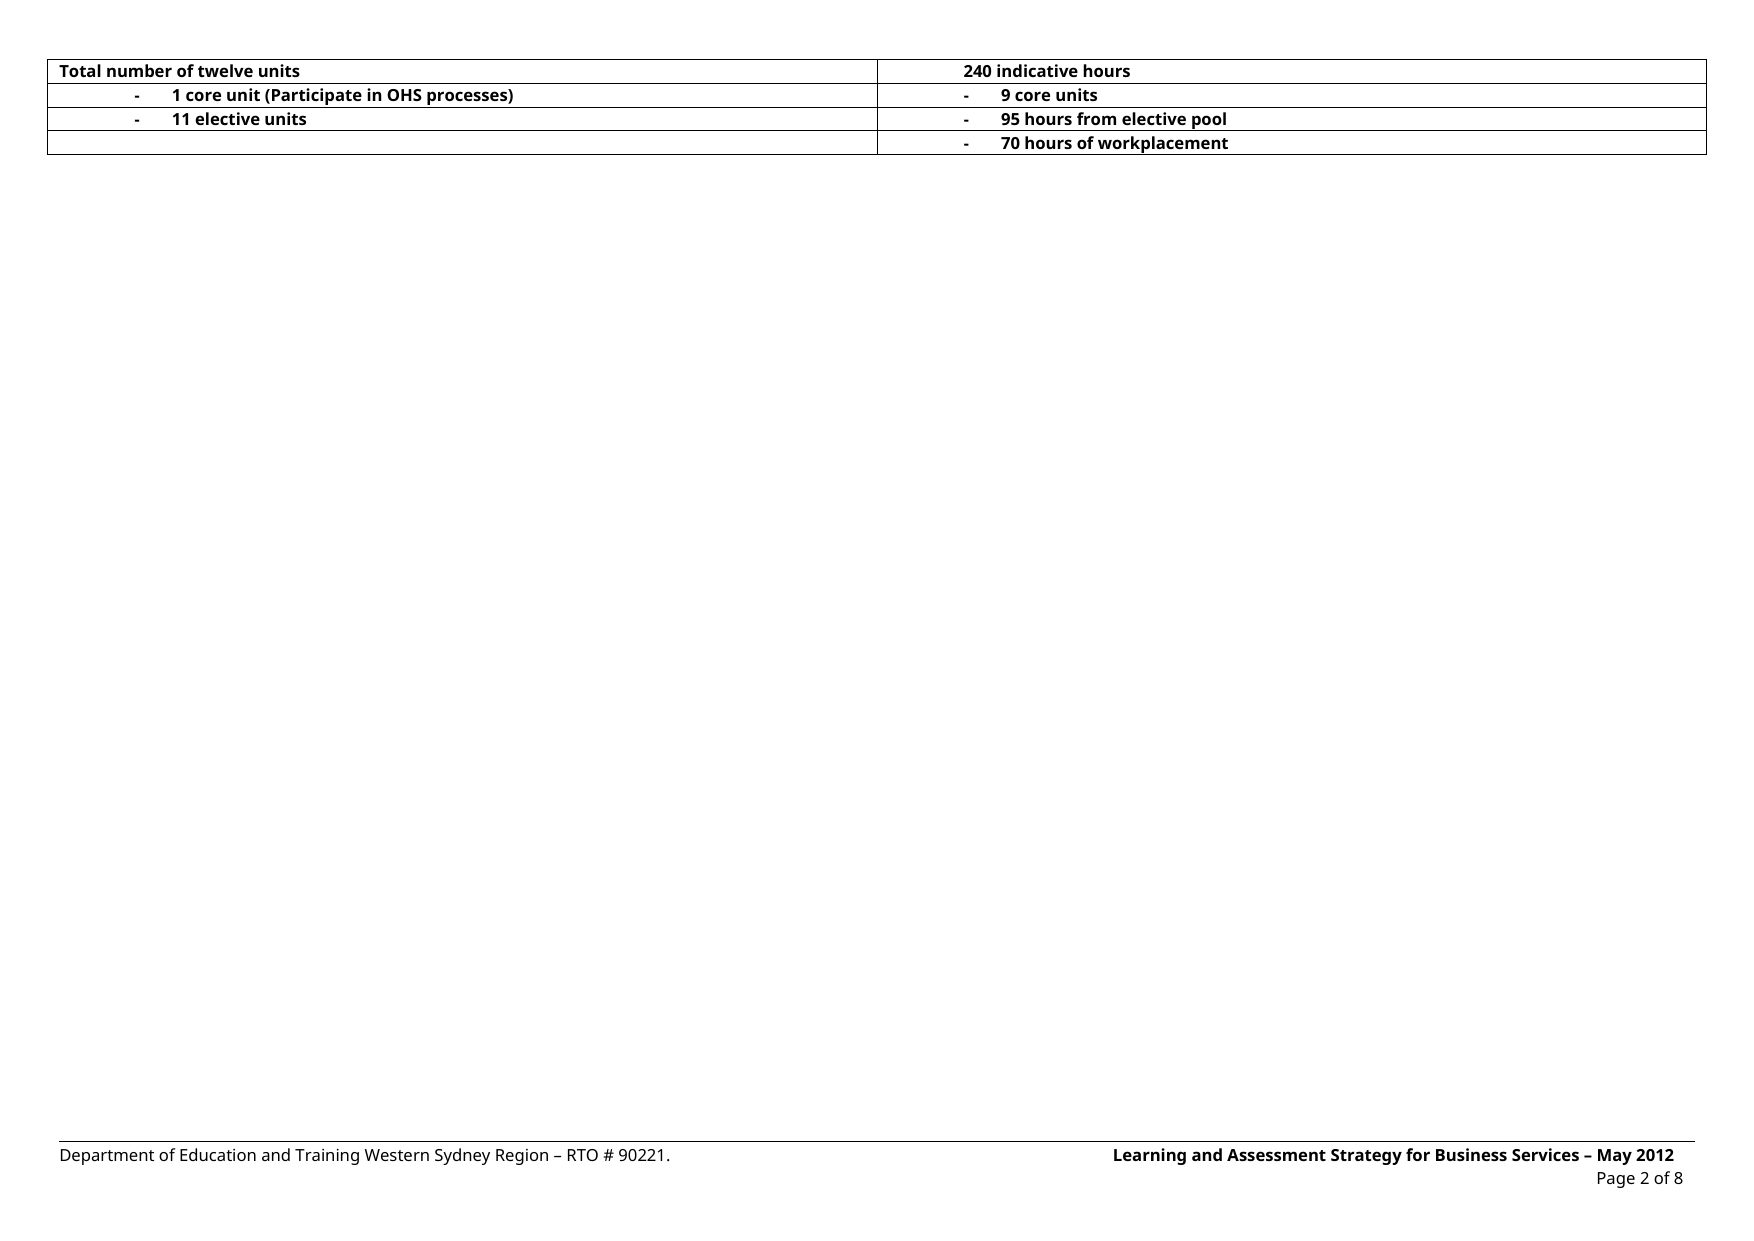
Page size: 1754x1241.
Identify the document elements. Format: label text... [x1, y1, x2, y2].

table_cell 1 core unit (Participate in OHS processes) [48, 84, 877, 107]
table_cell [48, 131, 877, 154]
table_header 240 indicative hours [878, 60, 1706, 83]
table_cell 11 elective units [48, 108, 877, 130]
table_cell 70 hours of workplacement [878, 131, 1706, 154]
table_header Total number of twelve units [48, 60, 877, 83]
table_cell 9 core units [878, 84, 1706, 107]
table_cell 95 hours from elective pool [878, 108, 1706, 130]
